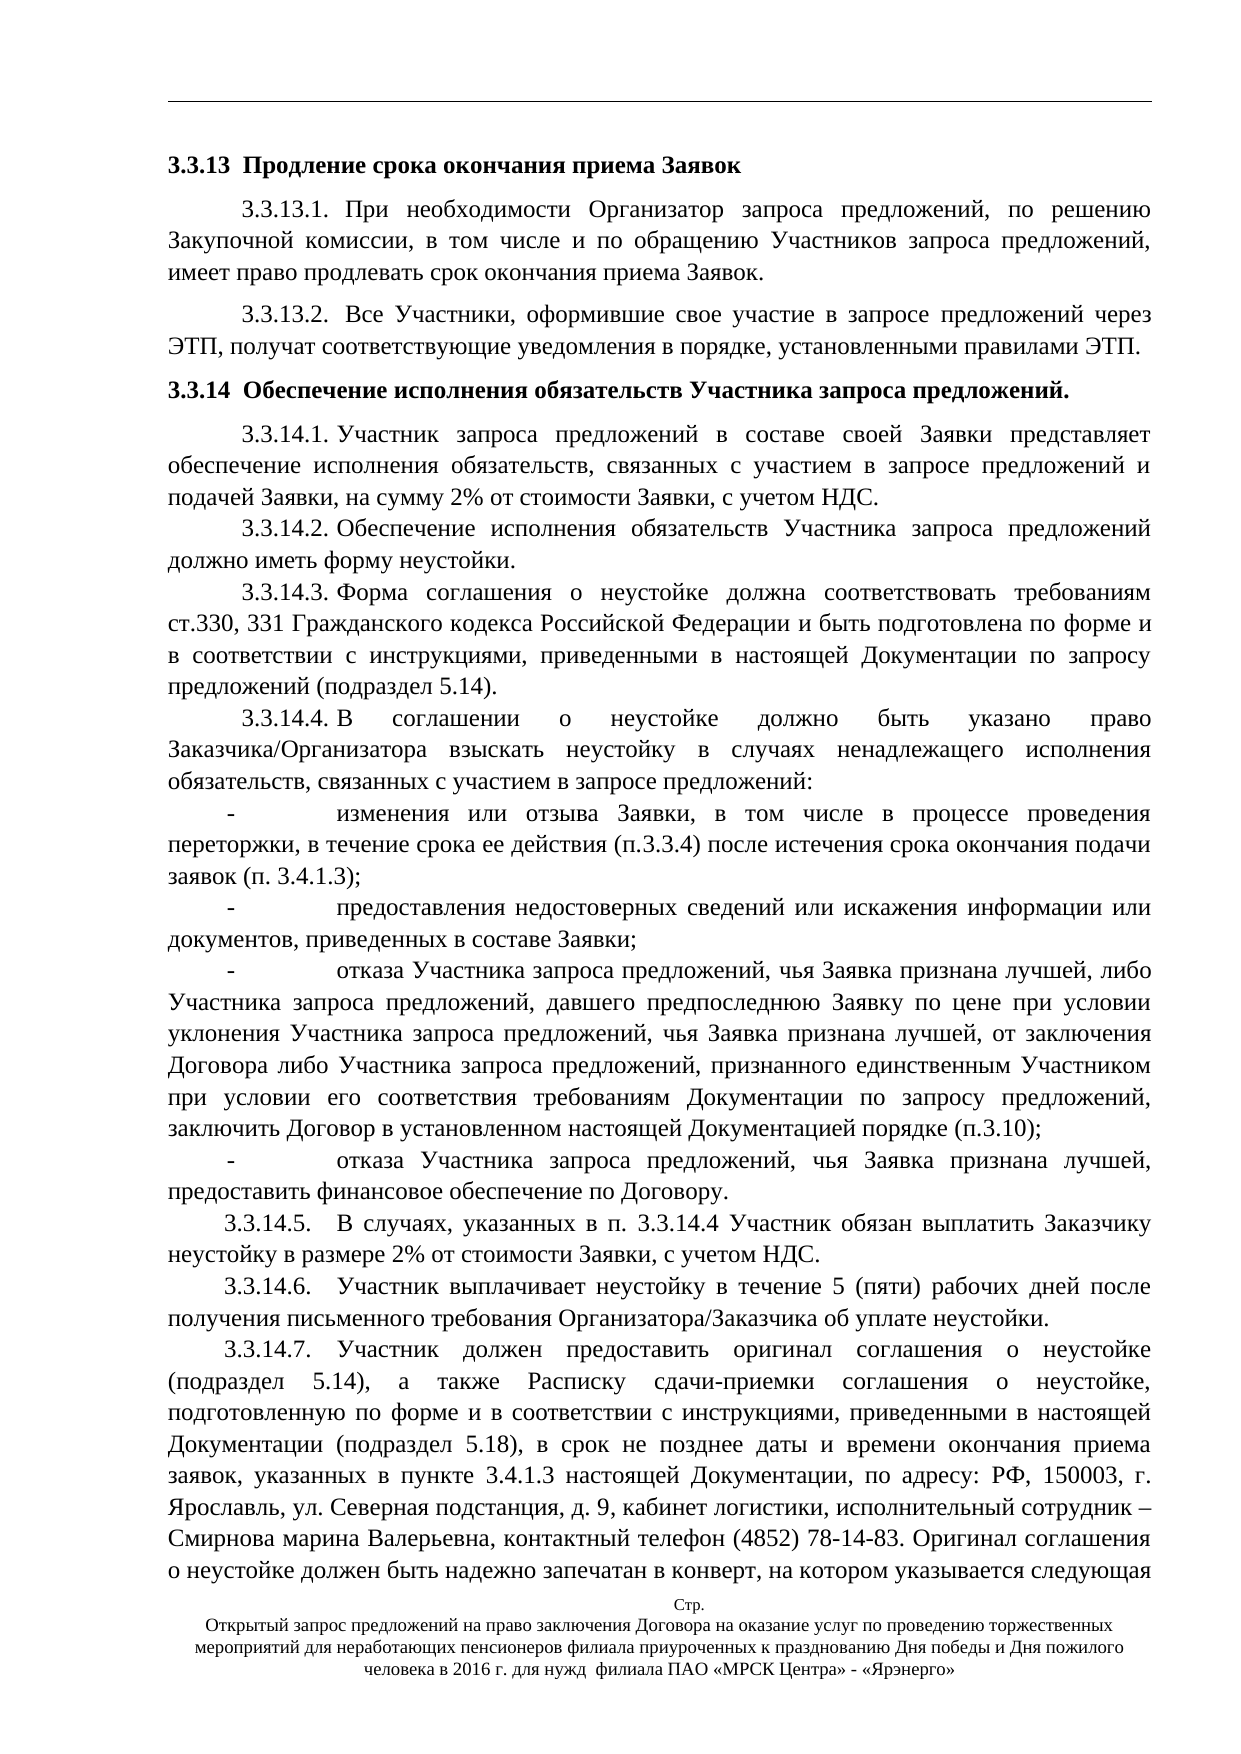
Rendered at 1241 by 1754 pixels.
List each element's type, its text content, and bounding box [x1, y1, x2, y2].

subtitle Обеспечение исполнения обязательств Участника запроса предложений. [168, 375, 1152, 403]
subtitle Продление срока окончания приема Заявок [168, 150, 1152, 179]
list Участник выплачивает неустойку в течение 5 (пяти) рабочих дней после получения письменного требования Организатора/Заказчика об уплате неустойки. [168, 1271, 1152, 1331]
list отказа Участника запроса предложений, чья Заявка признана лучшей, предоставить финансовое обеспечение по Договору. [168, 1145, 1152, 1205]
list изменения или отзыва Заявки, в том числе в процессе проведения переторжки, в течение срока ее действия (п.3.3.4) после истечения срока окончания подачи заявок (п. 3.4.1.3); [168, 798, 1152, 889]
list В соглашении о неустойке должно быть указано право Заказчика/Организатора взыскать неустойку в случаях ненадлежащего исполнения обязательств, связанных с участием в запросе предложений: [168, 703, 1152, 795]
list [168, 1334, 1152, 1584]
list предоставления недостоверных сведений или искажения информации или документов, приведенных в составе Заявки; [168, 892, 1152, 953]
list Участник запроса предложений в составе своей Заявки представляет обеспечение исполнения обязательств, связанных с участием в запросе предложений и подачей Заявки, на сумму 2% от стоимости Заявки, с учетом НДС. [168, 419, 1152, 511]
list Обеспечение исполнения обязательств Участника запроса предложений должно иметь форму неустойки. [168, 513, 1152, 574]
list отказа Участника запроса предложений, чья Заявка признана лучшей, либо Участника запроса предложений, давшего предпоследнюю Заявку по цене при условии уклонения Участника запроса предложений, чья Заявка признана лучшей, от заключения Договора либо Участника запроса предложений, признанного единственным Участником при условии его соответствия требованиям Документации по запросу предложений, заключить Договор в установленном настоящей Документацией порядке (п.3.10); [168, 955, 1152, 1142]
list При необходимости Организатор запроса предложений, по решению Закупочной комиссии, в том числе и по обращению Участников запроса предложений, имеет право продлевать срок окончания приема Заявок. [168, 194, 1152, 286]
list Все Участники, оформившие свое участие в запросе предложений через ЭТП, получат соответствующие уведомления в порядке, установленными правилами ЭТП. [168, 299, 1152, 359]
list Форма соглашения о неустойке должна соответствовать требованиям ст.330, 331 Гражданского кодекса Российской Федерации и быть подготовлена по форме и в соответствии с инструкциями, приведенными в настоящей Документации по запросу предложений (подраздел 5.14). [168, 577, 1152, 700]
list В случаях, указанных в п. 3.3.14.4 Участник обязан выплатить Заказчику неустойку в размере 2% от стоимости Заявки, с учетом НДС. [168, 1208, 1152, 1268]
